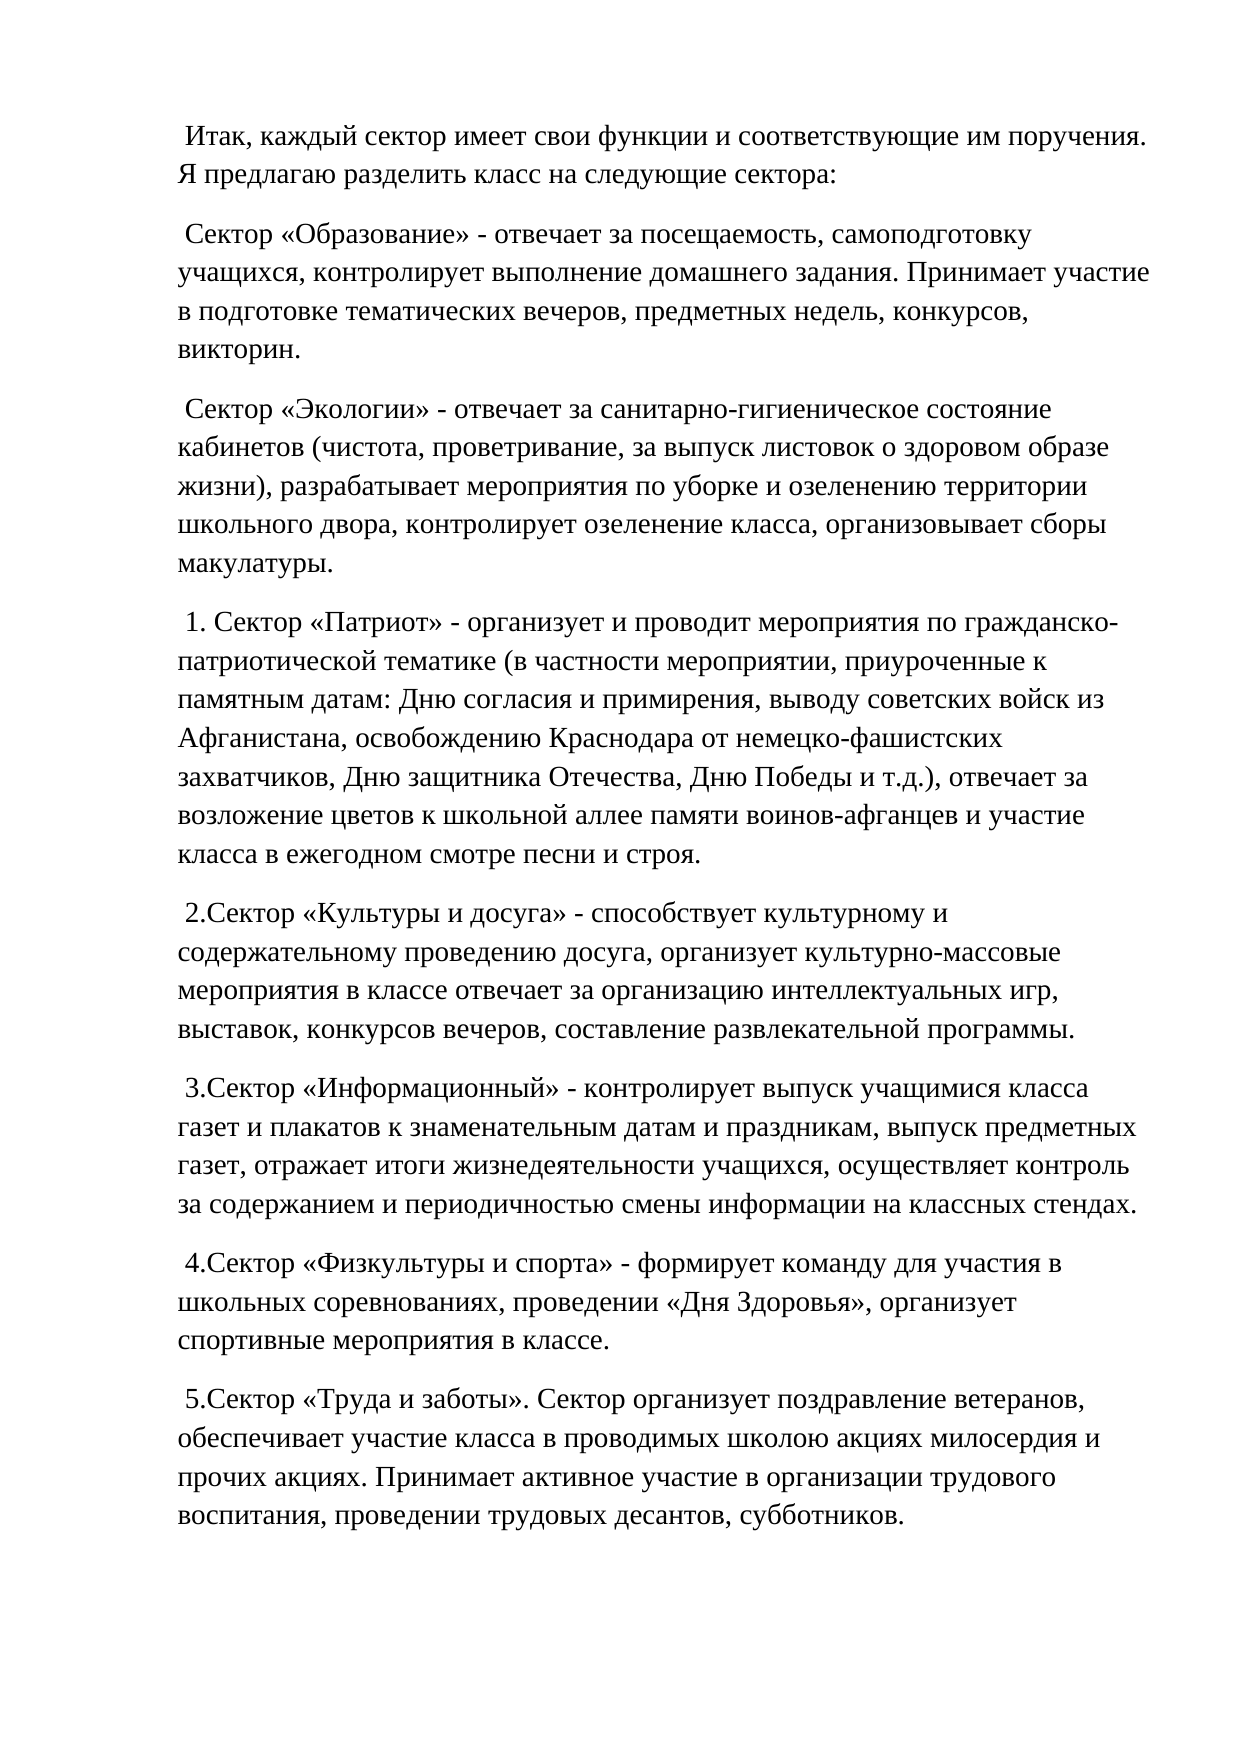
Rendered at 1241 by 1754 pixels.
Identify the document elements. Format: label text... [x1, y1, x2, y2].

text 3.Сектор «Информационный» - контролирует выпуск учащимися класса газет и плакатов к знаменательным датам и праздникам, выпуск предметных газет, отражает итоги жизнедеятельности учащихся, осуществляет контроль за содержанием и периодичностью смены информации на классных стендах. [177, 1070, 1152, 1219]
text 2.Сектор «Культуры и досуга» - способствует культурному и содержательному проведению досуга, организует культурно-массовые мероприятия в классе отвечает за организацию интеллектуальных игр, выставок, конкурсов вечеров, составление развлекательной программы. [177, 895, 1152, 1044]
text 5.Сектор «Труда и заботы». Сектор организует поздравление ветеранов, обеспечивает участие класса в проводимых школою акциях милосердия и прочих акциях. Принимает активное участие в организации трудового воспитания, проведении трудовых десантов, субботников. [177, 1382, 1152, 1531]
text Сектор «Образование» - отвечает за посещаемость, самоподготовку учащихся, контролирует выполнение домашнего задания. Принимает участие в подготовке тематических вечеров, предметных недель, конкурсов, викторин. [177, 216, 1152, 365]
text Итак, каждый сектор имеет свои функции и соответствующие им поручения. Я предлагаю разделить класс на следующие сектора: [177, 118, 1152, 190]
text 1. Сектор «Патриот» - организует и проводит мероприятия по гражданско-патриотической тематике (в частности мероприятии, приуроченные к памятным датам: Дню согласия и примирения, выводу советских войск из Афганистана, освобождению Краснодара от немецко-фашистских захватчиков, Дню защитника Отечества, Дню Победы и т.д.), отвечает за возложение цветов к школьной аллее памяти воинов-афганцев и участие класса в ежегодном смотре песни и строя. [177, 604, 1152, 869]
text 4.Сектор «Физкультуры и спорта» - формирует команду для участия в школьных соревнованиях, проведении «Дня Здоровья», организует спортивные мероприятия в классе. [177, 1245, 1152, 1356]
text Сектор «Экологии» - отвечает за санитарно-гигиеническое состояние кабинетов (чистота, проветривание, за выпуск листовок о здоровом образе жизни), разрабатывает мероприятия по уборке и озеленению территории школьного двора, контролирует озеленение класса, организовывает сборы макулатуры. [177, 391, 1152, 579]
